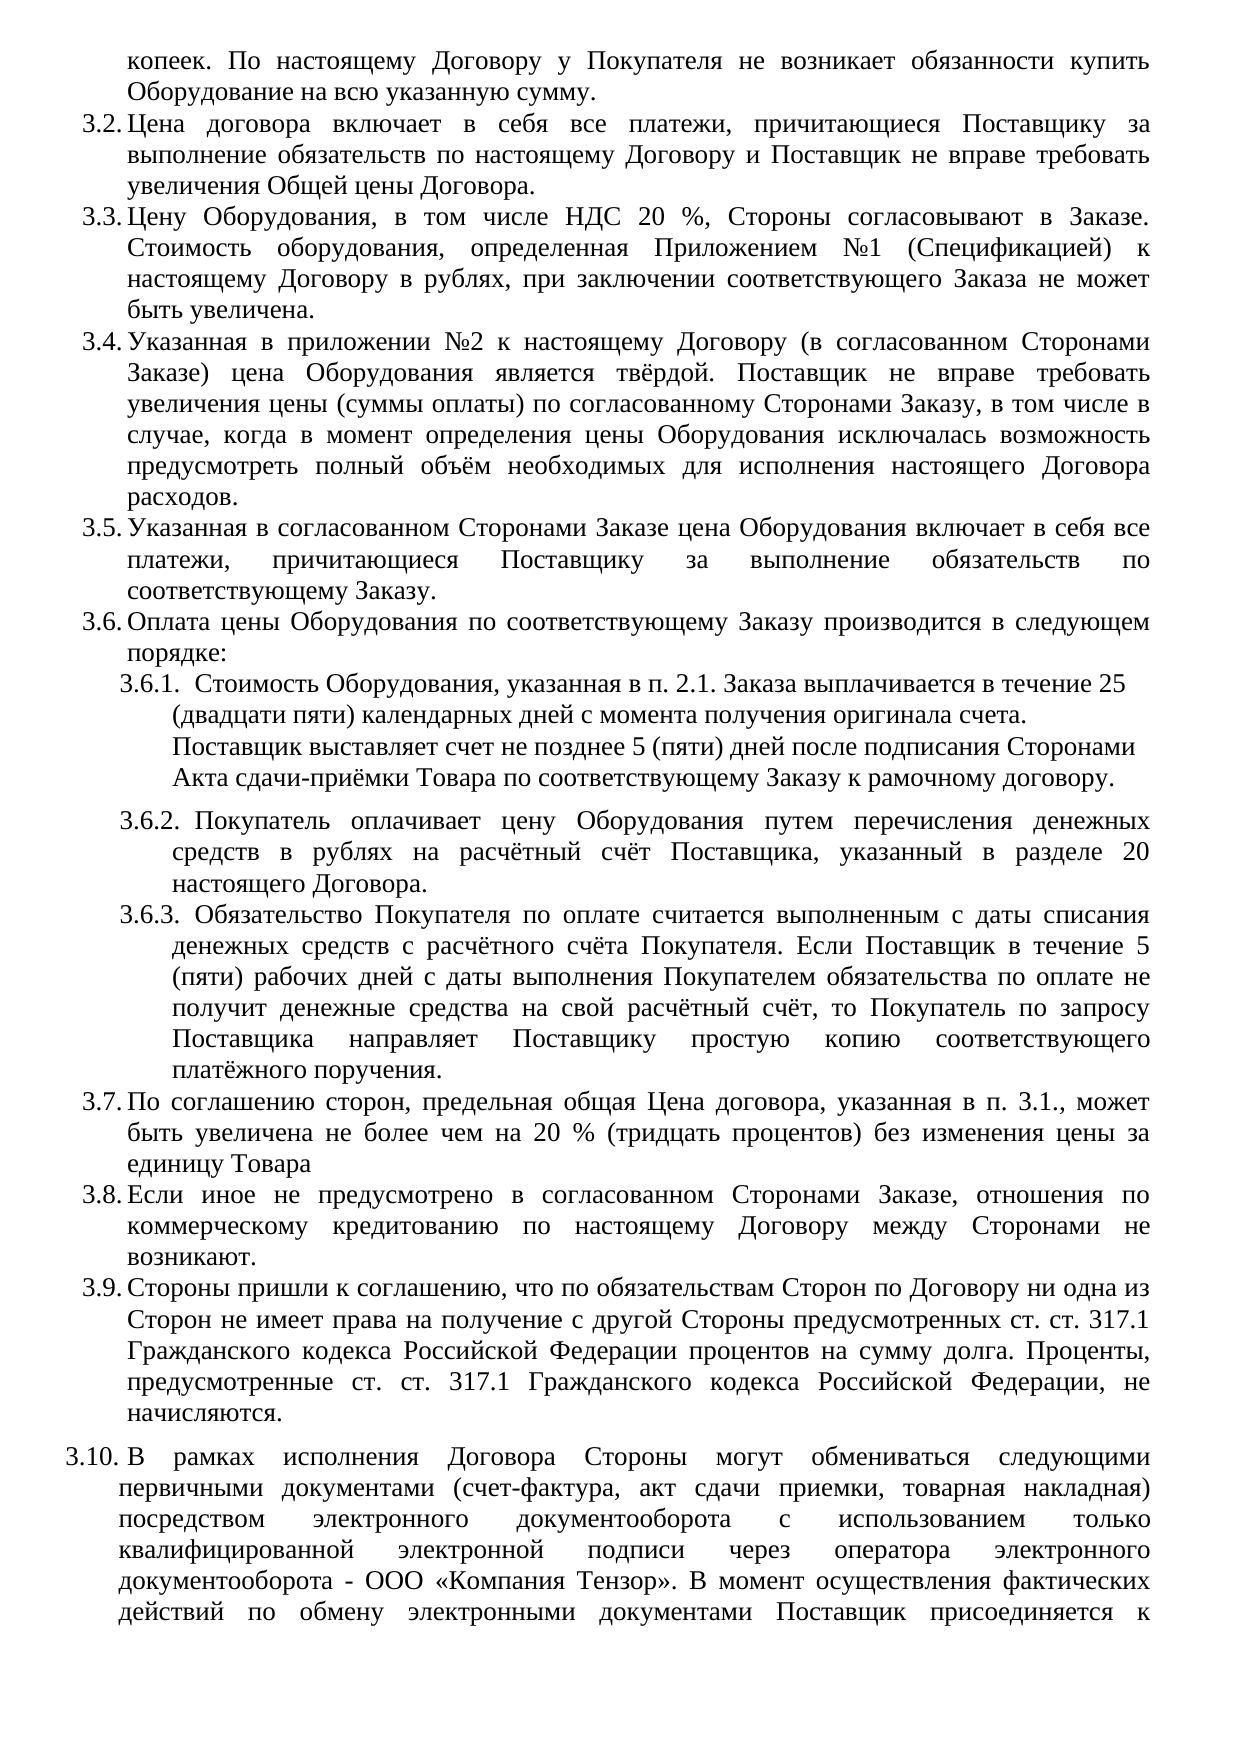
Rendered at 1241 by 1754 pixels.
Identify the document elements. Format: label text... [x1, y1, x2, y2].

list Указанная в согласованном Сторонами Заказе цена Оборудования включает в себя все платежи, причитающиеся Поставщику за выполнение обязательств по соответствующему Заказу. [82, 512, 1152, 605]
list Указанная в приложении №2 к настоящему Договору (в согласованном Сторонами Заказе) цена Оборудования является твёрдой. Поставщик не вправе требовать увеличения цены (суммы оплаты) по согласованному Сторонами Заказу, в том числе в случае, когда в момент определения цены Оборудования исключалась возможность предусмотреть полный объём необходимых для исполнения настоящего Договора расходов. [82, 325, 1152, 512]
list По соглашению сторон, предельная общая Цена договора, указанная в п. 3.1., может быть увеличена не более чем на 20 % (тридцать процентов) без изменения цены за единицу Товара [82, 1085, 1152, 1178]
list Если иное не предусмотрено в согласованном Сторонами Заказе, отношения по коммерческому кредитованию по настоящему Договору между Сторонами не возникают. [82, 1178, 1152, 1272]
list Стоимость Оборудования, указанная в п. 2.1. Заказа выплачивается в течение 25 (двадцати пяти) календарных дней с момента получения оригинала счета. Поставщик выставляет счет не позднее 5 (пяти) дней после подписания Сторонами Акта сдачи-приёмки Товара по соответствующему Заказу к рамочному договору. [119, 667, 1152, 792]
list Оплата цены Оборудования по соответствующему Заказу производится в следующем порядке: [82, 605, 1152, 667]
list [82, 44, 1152, 107]
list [65, 1440, 1152, 1627]
list Покупатель оплачивает цену Оборудования путем перечисления денежных средств в рублях на расчётный счёт Поставщика, указанный в разделе 20 настоящего Договора. [119, 804, 1152, 898]
list Цену Оборудования, в том числе НДС 20 %, Стороны согласовывают в Заказе. Стоимость оборудования, определенная Приложением №1 (Спецификацией) к настоящему Договору в рублях, при заключении соответствующего Заказа не может быть увеличена. [82, 200, 1152, 325]
list Обязательство Покупателя по оплате считается выполненным с даты списания денежных средств с расчётного счёта Покупателя. Если Поставщик в течение 5 (пяти) рабочих дней с даты выполнения Покупателем обязательства по оплате не получит денежные средства на свой расчётный счёт, то Покупатель по запросу Поставщика направляет Поставщику простую копию соответствующего платёжного поручения. [119, 898, 1152, 1085]
list Стороны пришли к соглашению, что по обязательствам Сторон по Договору ни одна из Сторон не имеет права на получение с другой Стороны предусмотренных ст. ст. 317.1 Гражданского кодекса Российской Федерации процентов на сумму долга. Проценты, предусмотренные ст. ст. 317.1 Гражданского кодекса Российской Федерации, не начисляются. [82, 1272, 1152, 1427]
list Цена договора включает в себя все платежи, причитающиеся Поставщику за выполнение обязательств по настоящему Договору и Поставщик не вправе требовать увеличения Общей цены Договора. [82, 107, 1152, 200]
